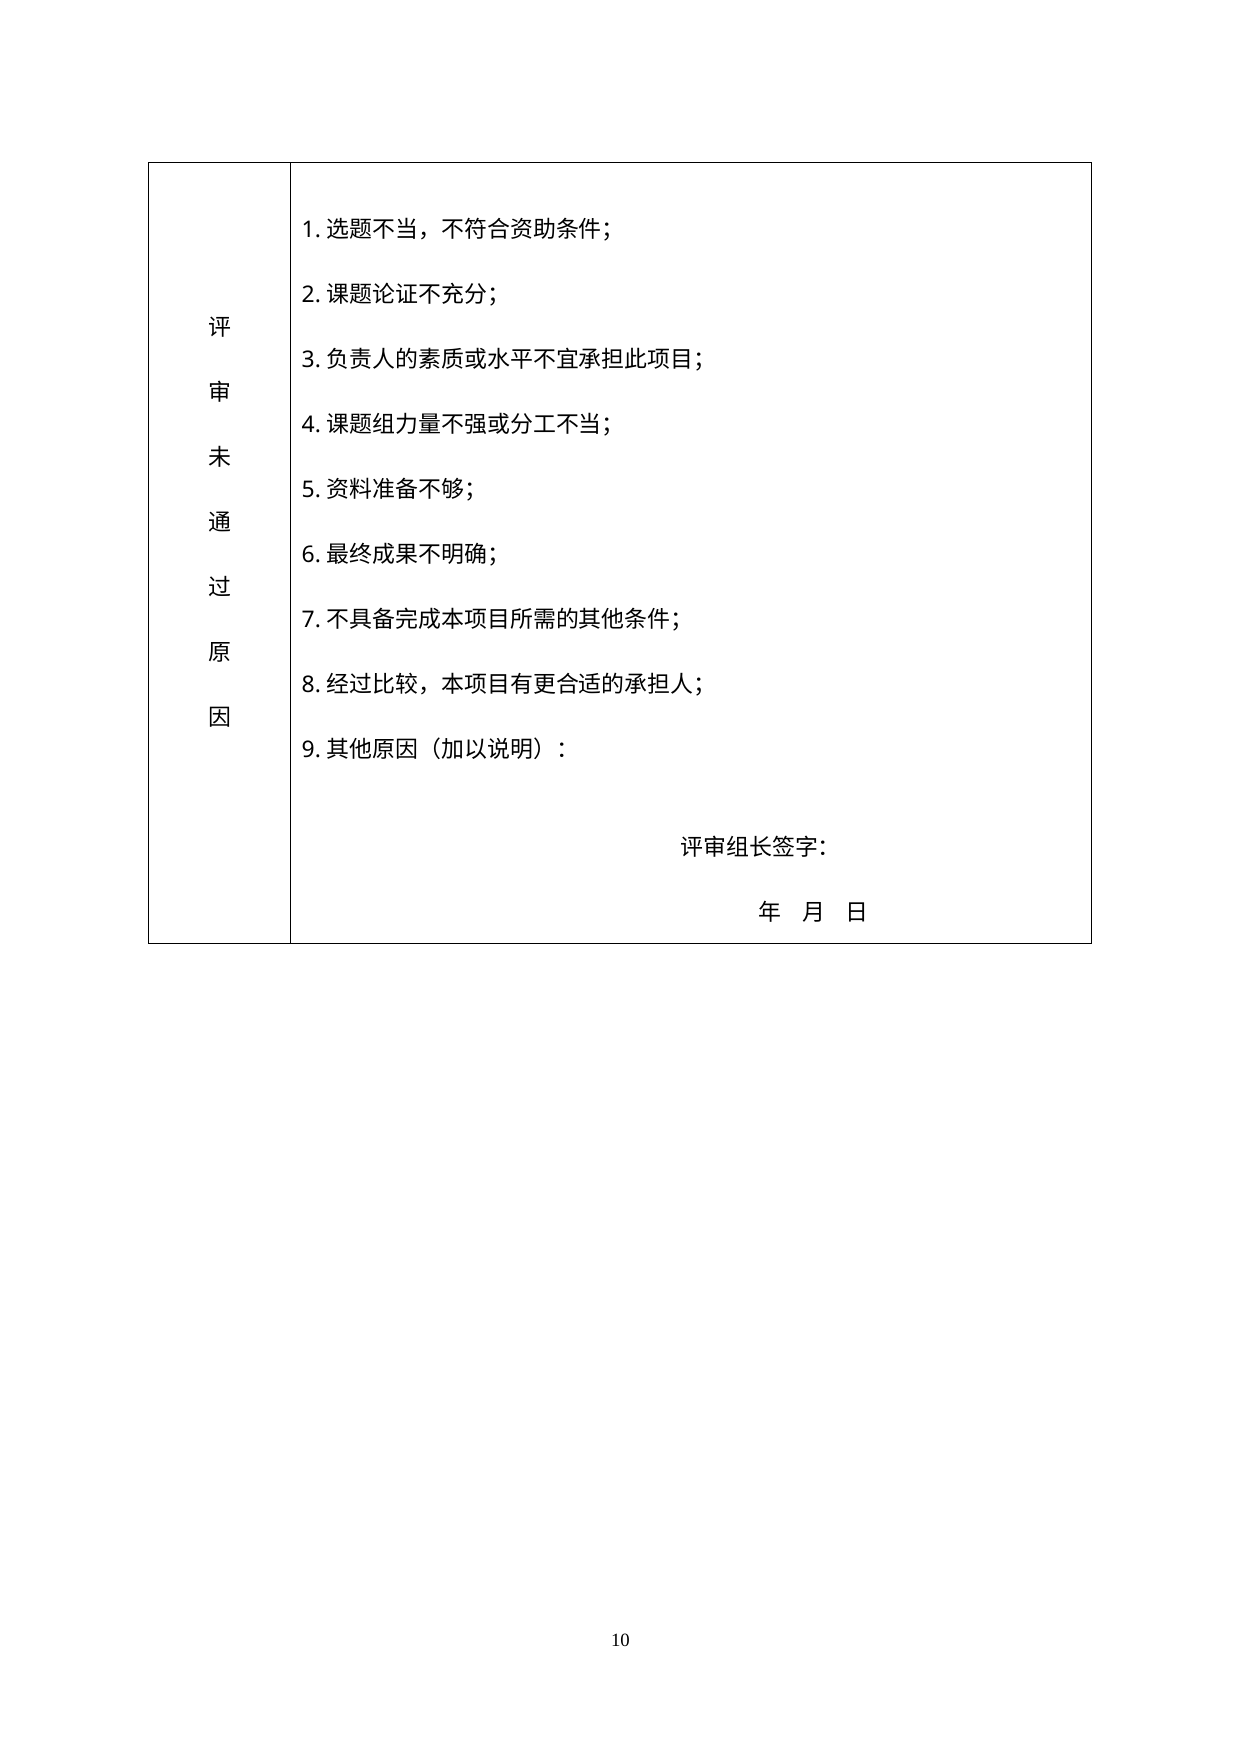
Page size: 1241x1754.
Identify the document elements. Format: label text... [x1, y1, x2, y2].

table_cell 评 审 未 通 过 原 因 [149, 163, 290, 943]
table_cell 选题不当，不符合资助条件； 课题论证不充分； 负责人的素质或水平不宜承担此项目； 课题组力量不强或分工不当； 资料准备不够； 最终成果不明确； 不具备完成本项目所需的其他条件； 经过比较，本项目有更合适的承担人； 其他原因（加以说明）： 评审组长签字： 年 月 日 [291, 163, 1091, 943]
